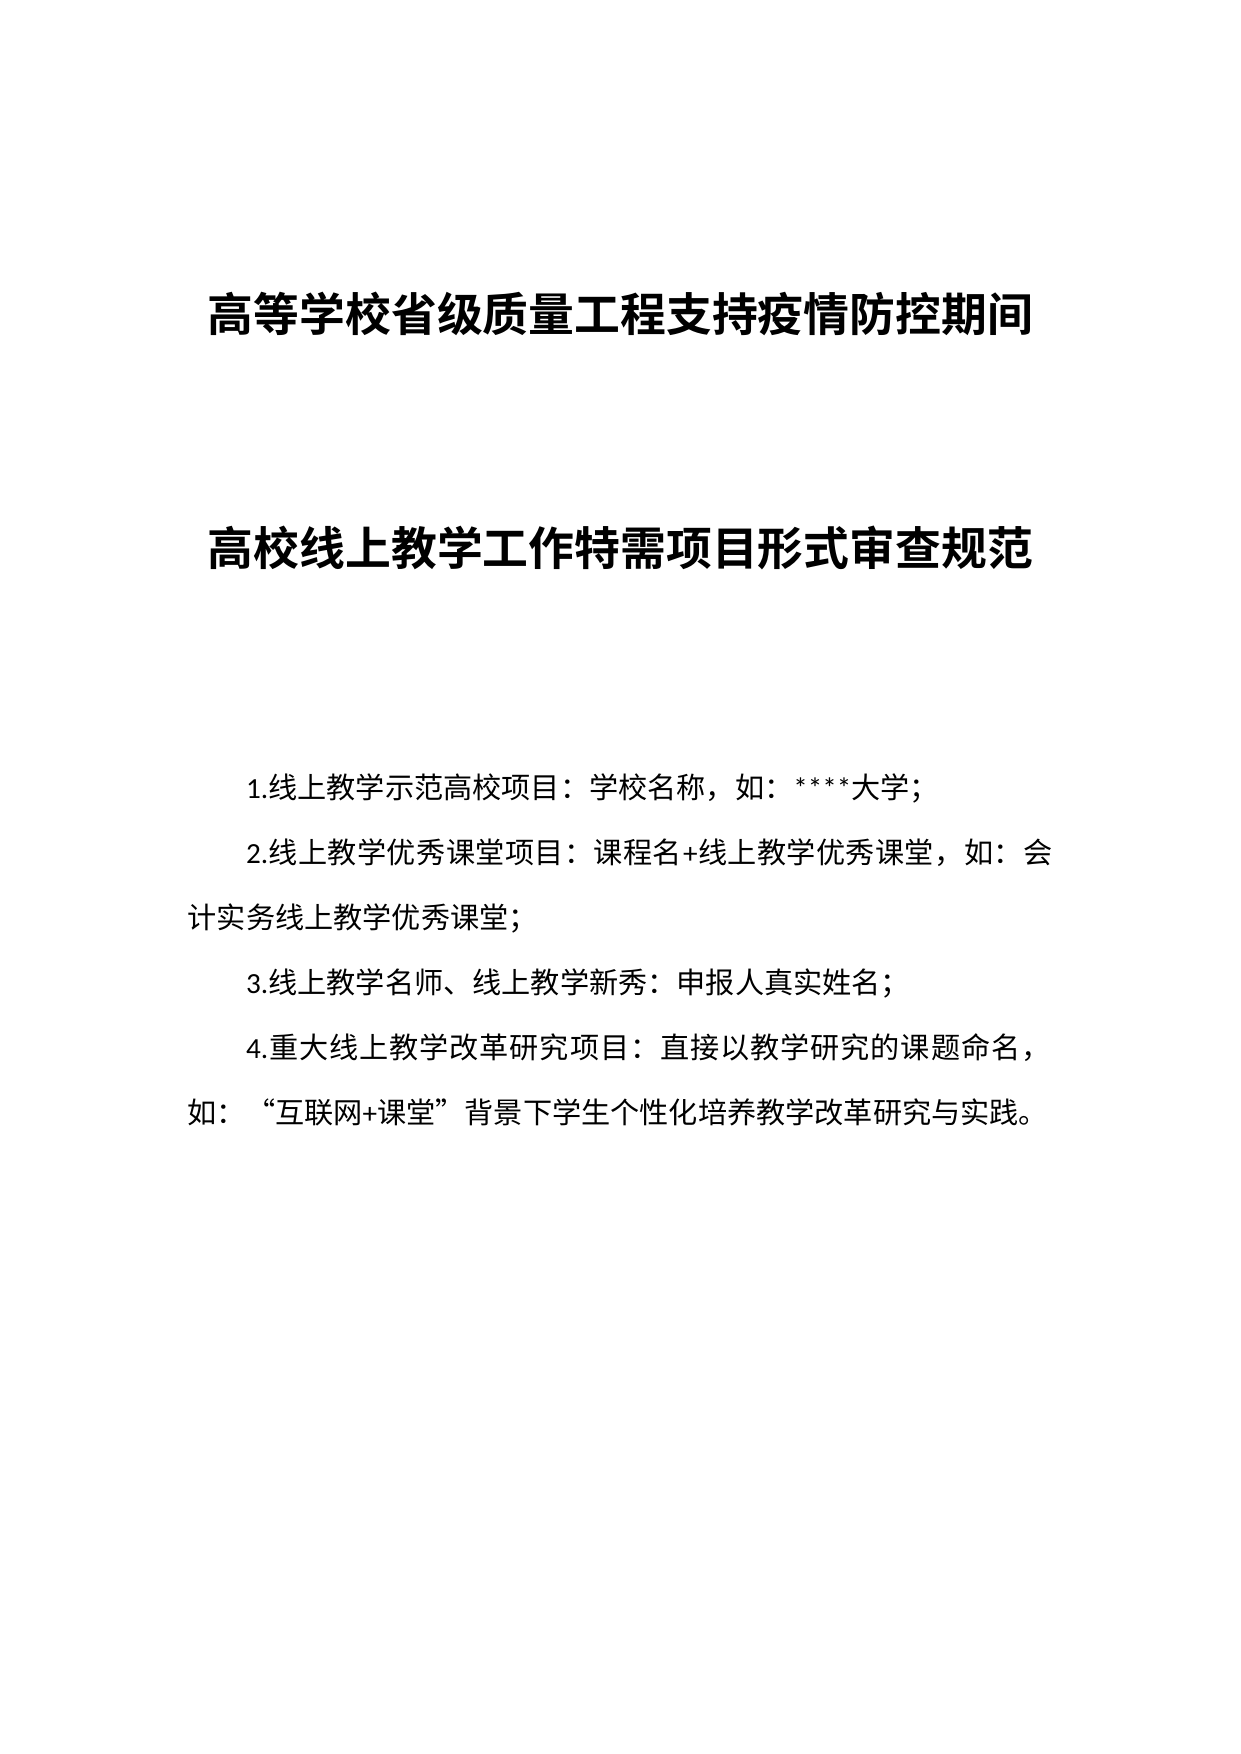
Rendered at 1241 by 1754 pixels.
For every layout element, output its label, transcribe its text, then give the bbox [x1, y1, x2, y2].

text 3.线上教学名师、线上教学新秀：申报人真实姓名； [187, 948, 1053, 1013]
text 1.线上教学示范高校项目：学校名称，如：****大学； [187, 753, 1053, 818]
subtitle 高等学校省级质量工程支持疫情防控期间高校线上教学工作特需项目形式审查规范 [187, 262, 1053, 594]
text 4.重大线上教学改革研究项目：直接以教学研究的课题命名，如：“互联网+课堂”背景下学生个性化培养教学改革研究与实践。 [187, 1013, 1053, 1143]
text 2.线上教学优秀课堂项目：课程名+线上教学优秀课堂，如：会计实务线上教学优秀课堂； [187, 818, 1053, 948]
